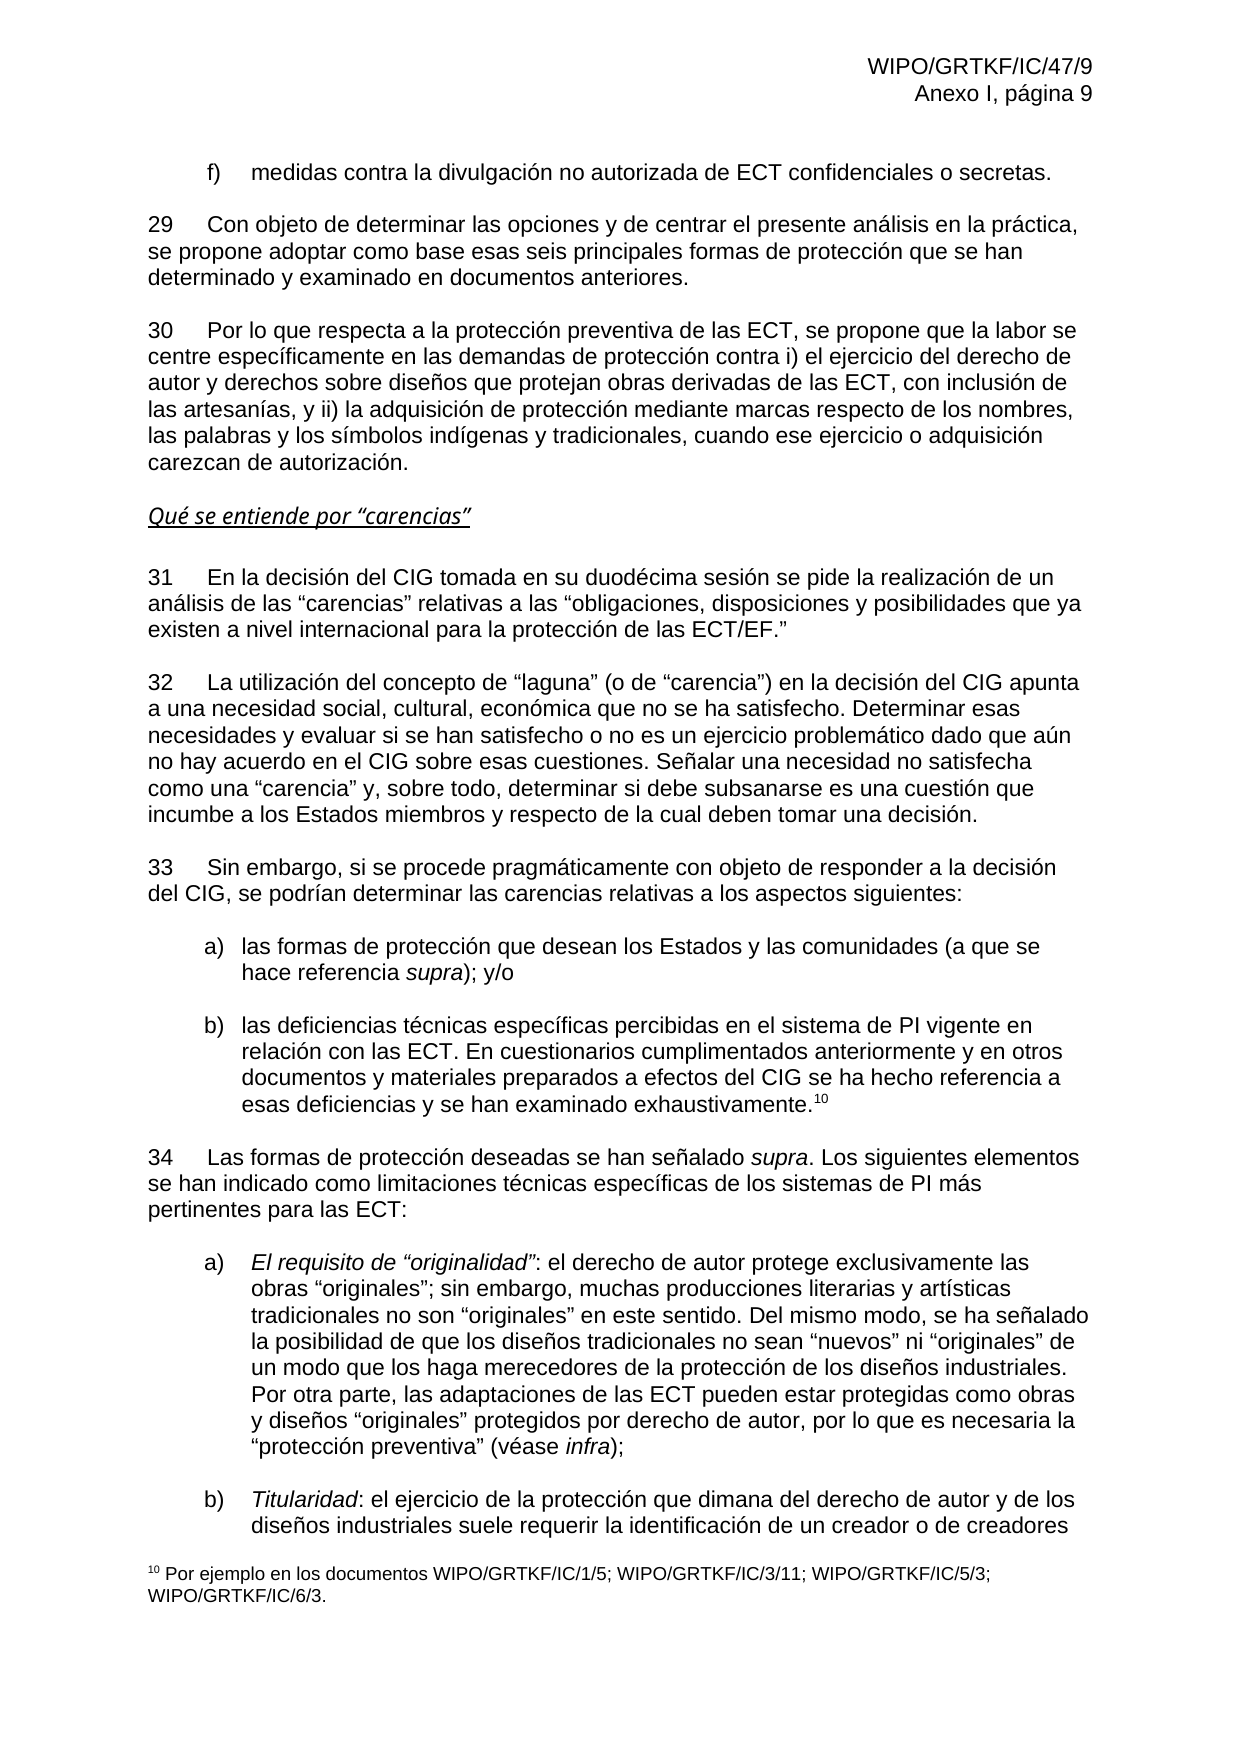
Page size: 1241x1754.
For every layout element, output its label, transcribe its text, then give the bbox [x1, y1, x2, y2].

text Con objeto de determinar las opciones y de centrar el presente análisis en la práctica, se propone adoptar como base esas seis principales formas de protección que se han determinado y examinado en documentos anteriores. [148, 211, 1092, 290]
text Sin embargo, si se procede pragmáticamente con objeto de responder a la decisión del CIG, se podrían determinar las carencias relativas a los aspectos siguientes: [148, 853, 1092, 933]
text La utilización del concepto de “laguna” (o de “carencia”) en la decisión del CIG apunta a una necesidad social, cultural, económica que no se ha satisfecho. Determinar esas necesidades y evaluar si se han satisfecho o no es un ejercicio problemático dado que aún no hay acuerdo en el CIG sobre esas cuestiones. Señalar una necesidad no satisfecha como una “carencia” y, sobre todo, determinar si debe subsanarse es una cuestión que incumbe a los Estados miembros y respecto de la cual deben tomar una decisión. [148, 669, 1092, 827]
list El requisito de “originalidad”: el derecho de autor protege exclusivamente las obras “originales”; sin embargo, muchas producciones literarias y artísticas tradicionales no son “originales” en este sentido. Del mismo modo, se ha señalado la posibilidad de que los diseños tradicionales no sean “nuevos” ni “originales” de un modo que los haga merecedores de la protección de los diseños industriales. Por otra parte, las adaptaciones de las ECT pueden estar protegidas como obras y diseños “originales” protegidos por derecho de autor, por lo que es necesaria la “protección preventiva” (véase infra); [204, 1249, 1092, 1460]
list medidas contra la divulgación no autorizada de ECT confidenciales o secretas. [207, 158, 1092, 185]
text Por lo que respecta a la protección preventiva de las ECT, se propone que la labor se centre específicamente en las demandas de protección contra i) el ejercicio del derecho de autor y derechos sobre diseños que protejan obras derivadas de las ECT, con inclusión de las artesanías, y ii) la adquisición de protección mediante marcas respecto de los nombres, las palabras y los símbolos indígenas y tradicionales, cuando ese ejercicio o adquisición carezcan de autorización. [148, 317, 1092, 475]
text En la decisión del CIG tomada en su duodécima sesión se pide la realización de un análisis de las “carencias” relativas a las “obligaciones, disposiciones y posibilidades que ya existen a nivel internacional para la protección de las ECT/EF.” [148, 564, 1092, 643]
list las deficiencias técnicas específicas percibidas en el sistema de PI vigente en relación con las ECT. En cuestionarios cumplimentados anteriormente y en otros documentos y materiales preparados a efectos del CIG se ha hecho referencia a esas deficiencias y se han examinado exhaustivamente. [204, 1012, 1092, 1117]
text Qué se entiende por “carencias” [148, 500, 1092, 531]
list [204, 1486, 1092, 1539]
text Las formas de protección deseadas se han señalado supra. Los siguientes elementos se han indicado como limitaciones técnicas específicas de los sistemas de PI más pertinentes para las ECT: [148, 1143, 1092, 1222]
list las formas de protección que desean los Estados y las comunidades (a que se hace referencia supra); y/o [204, 933, 1092, 1012]
